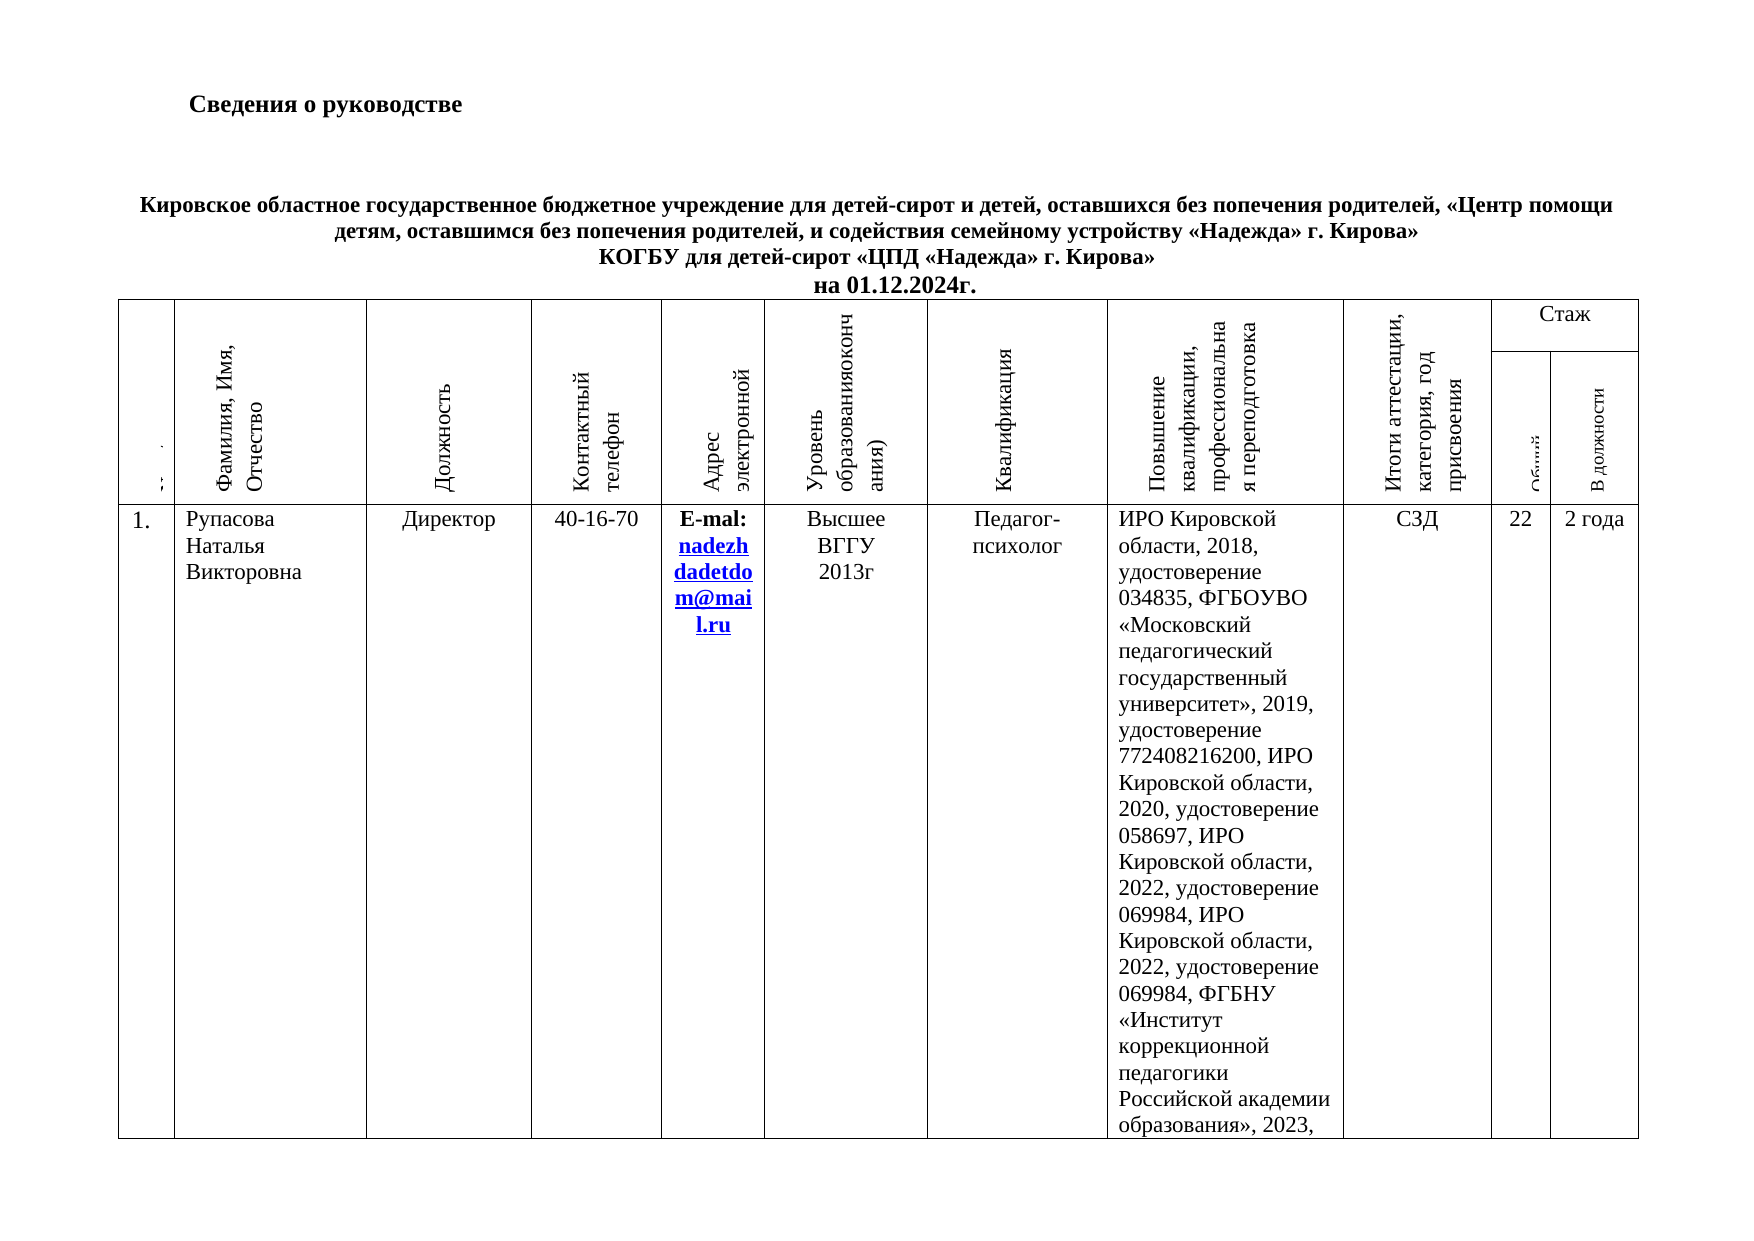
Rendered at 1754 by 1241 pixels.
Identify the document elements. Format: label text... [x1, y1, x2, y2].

table_header № п/п [119, 300, 174, 504]
table_cell 2 года [1551, 505, 1638, 1138]
table_header Должность [367, 300, 531, 504]
table_cell Педагог-психолог [928, 505, 1107, 1138]
table_cell Высшее ВГГУ 2013г [765, 505, 927, 1138]
table_cell Общий [1492, 352, 1550, 504]
table_header Повышение квалификации, профессиональная переподготовка [1108, 300, 1343, 504]
table_cell СЗД [1344, 505, 1491, 1138]
table_header Уровень образованияокончания) [765, 300, 927, 504]
table_header Итоги аттестации, категория, год присвоения [1344, 300, 1491, 504]
table_cell Директор [367, 505, 531, 1138]
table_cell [175, 505, 366, 1138]
table_header Фамилия, Имя, Отчество [175, 300, 366, 504]
table_header Контактный телефон [532, 300, 661, 504]
text Кировское областное государственное бюджетное учреждение для детей-сирот и детей, оставшихся без попечения родителей, «Центр помощи детям, оставшимся без попечения родителей, и содействия семейному устройству «Надежда» г. Кирова» [118, 191, 1636, 243]
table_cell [1108, 505, 1343, 1138]
text на 01.12.2024г. [148, 270, 1636, 298]
text Сведения о руководстве [189, 89, 538, 117]
table_cell В должности [1551, 352, 1638, 504]
table_cell 40-16-70 [532, 505, 661, 1138]
table_cell [119, 505, 174, 1138]
table_header Стаж [1492, 300, 1638, 351]
text КОГБУ для детей-сирот «ЦПД «Надежда» г. Кирова» [118, 243, 1636, 270]
table_cell 22 [1492, 505, 1550, 1138]
table_header Адрес электронной почты [662, 300, 764, 504]
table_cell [662, 505, 764, 1138]
table_header Квалификация [928, 300, 1107, 504]
